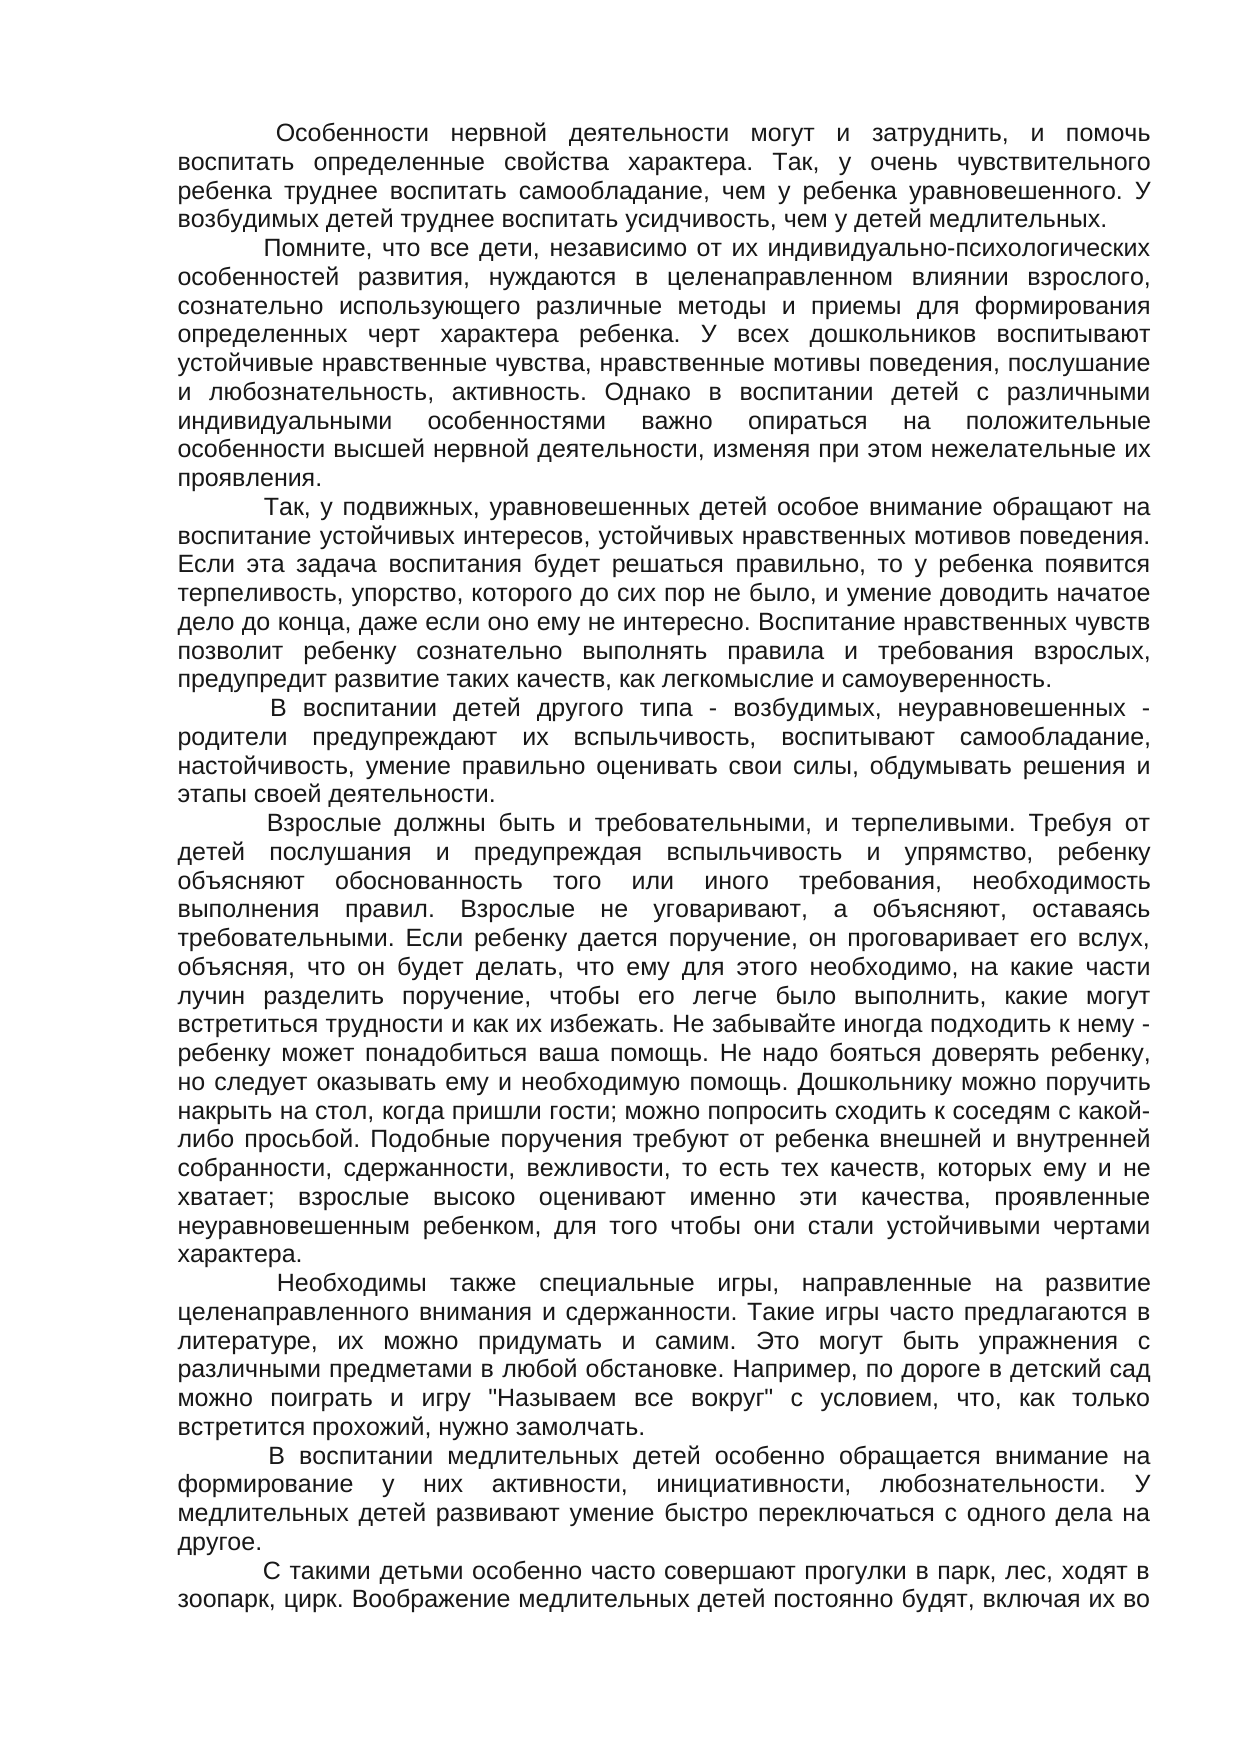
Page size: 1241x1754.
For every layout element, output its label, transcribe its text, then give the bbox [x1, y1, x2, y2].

text Взрослые должны быть и требовательными, и терпеливыми. Требуя от детей послушания и предупреждая вспыльчивость и упрямство, ребенку объясняют обоснованность того или иного требования, необходимость выполнения правил. Взрослые не уговаривают, а объясняют, оставаясь требовательными. Если ребенку дается поручение, он проговаривает его вслух, объясняя, что он будет делать, что ему для этого необходимо, на какие части лучин разделить поручение, чтобы его легче было выполнить, какие могут встретиться трудности и как их избежать. Не забывайте иногда подходить к нему - ребенку может понадобиться ваша помощь. Не надо бояться доверять ребенку, но следует оказывать ему и необходимую помощь. Дошкольнику можно поручить накрыть на стол, когда пришли гости; можно попросить сходить к соседям с какой-либо просьбой. Подобные поручения требуют от ребенка внешней и внутренней собранности, сдержанности, вежливости, то есть тех качеств, которых ему и не хватает; взрослые высоко оценивают именно эти качества, проявленные неуравновешенным ребенком, для того чтобы они стали устойчивыми чертами характера. [177, 808, 1152, 1268]
text В воспитании медлительных детей особенно обращается внимание на формирование у них активности, инициативности, любознательности. У медлительных детей развивают умение быстро переключаться с одного дела на другое. [177, 1441, 1152, 1556]
text В воспитании детей другого типа - возбудимых, неуравновешенных - родители предупреждают их вспыльчивость, воспитывают самообладание, настойчивость, умение правильно оценивать свои силы, обдумывать решения и этапы своей деятельности. [177, 693, 1152, 808]
text Так, у подвижных, уравновешенных детей особое внимание обращают на воспитание устойчивых интересов, устойчивых нравственных мотивов поведения. Если эта задача воспитания будет решаться правильно, то у ребенка появится терпеливость, упорство, которого до сих пор не было, и умение доводить начатое дело до конца, даже если оно ему не интересно. Воспитание нравственных чувств позволит ребенку сознательно выполнять правила и требования взрослых, предупредит развитие таких качеств, как легкомыслие и самоуверенность. [177, 492, 1152, 693]
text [177, 1556, 1152, 1613]
text Помните, что все дети, независимо от их индивидуально-психологических особенностей развития, нуждаются в целенаправленном влиянии взрослого, сознательно использующего различные методы и приемы для формирования определенных черт характера ребенка. У всех дошкольников воспитывают устойчивые нравственные чувства, нравственные мотивы поведения, послушание и любознательность, активность. Однако в воспитании детей с различными индивидуальными особенностями важно опираться на положительные особенности высшей нервной деятельности, изменяя при этом нежелательные их проявления. [177, 233, 1152, 492]
text Необходимы также специальные игры, направленные на развитие целенаправленного внимания и сдержанности. Такие игры часто предлагаются в литературе, их можно придумать и самим. Это могут быть упражнения с различными предметами в любой обстановке. Например, по дороге в детский сад можно поиграть и игру "Называем все вокруг" с условием, что, как только встретится прохожий, нужно замолчать. [177, 1268, 1152, 1441]
text Особенности нервной деятельности могут и затруднить, и помочь воспитать определенные свойства характера. Так, у очень чувствительного ребенка труднее воспитать самообладание, чем у ребенка уравновешенного. У возбудимых детей труднее воспитать усидчивость, чем у детей медлительных. [177, 118, 1152, 233]
